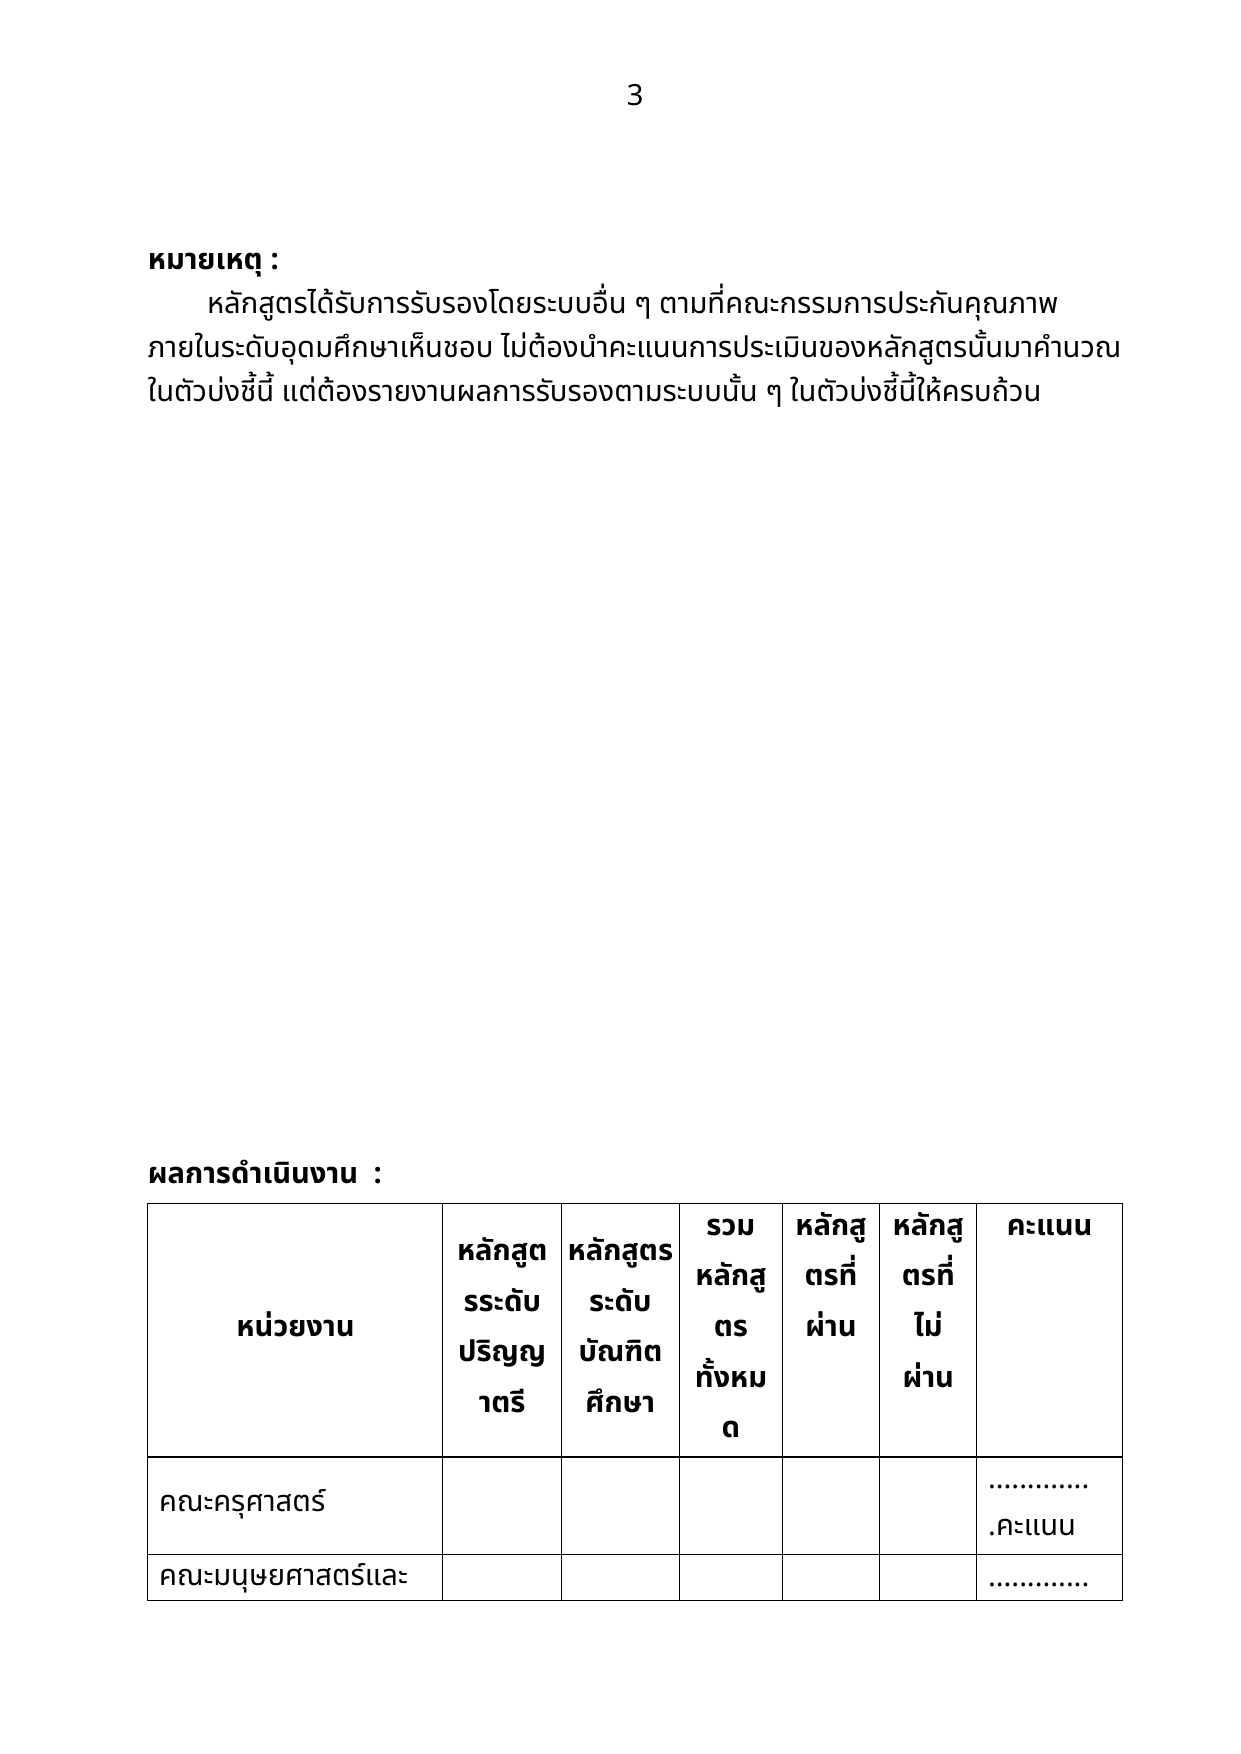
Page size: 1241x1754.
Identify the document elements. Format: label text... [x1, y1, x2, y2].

table_cell [443, 1555, 561, 1599]
table_header หลักสูตรที่ไม่ผ่าน [880, 1204, 976, 1456]
table_cell [880, 1555, 976, 1599]
table_cell [562, 1458, 679, 1554]
table_cell คณะครุศาสตร์ [148, 1458, 442, 1554]
table_cell [680, 1555, 782, 1599]
table_header หลักสูตรระดับ ปริญญาตรี [443, 1204, 561, 1456]
table_cell [880, 1458, 976, 1554]
table_header หน่วยงาน [148, 1204, 442, 1456]
table_cell [443, 1458, 561, 1554]
table_cell [783, 1458, 879, 1554]
table_header รวมหลักสูตรทั้งหมด [680, 1204, 782, 1456]
text หลักสูตรได้รับการรับรองโดยระบบอื่น ๆ ตามที่คณะกรรมการประกันคุณภาพภายในระดับอุดมศึกษาเห็นชอบ ไม่ต้องนำคะแนนการประเมินของหลักสูตรนั้นมาคำนวณในตัวบ่งชี้นี้ แต่ต้องรายงานผลการรับรองตามระบบนั้น ๆ ในตัวบ่งชี้นี้ให้ครบถ้วน [148, 283, 1122, 415]
table_cell [783, 1555, 879, 1599]
table_header หลักสูตรที่ผ่าน [783, 1204, 879, 1456]
table_cell [680, 1458, 782, 1554]
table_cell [148, 1555, 442, 1599]
text ผลการดำเนินงาน : [148, 1152, 1122, 1197]
table_header หลักสูตร ระดับ บัณฑิตศึกษา [562, 1204, 679, 1456]
table_cell ..............คะแนน [977, 1458, 1122, 1554]
text หมายเหตุ : [148, 238, 1122, 283]
table_cell [562, 1555, 679, 1599]
table_header คะแนน [977, 1204, 1122, 1456]
table_cell ..............คะแนน [977, 1555, 1122, 1599]
